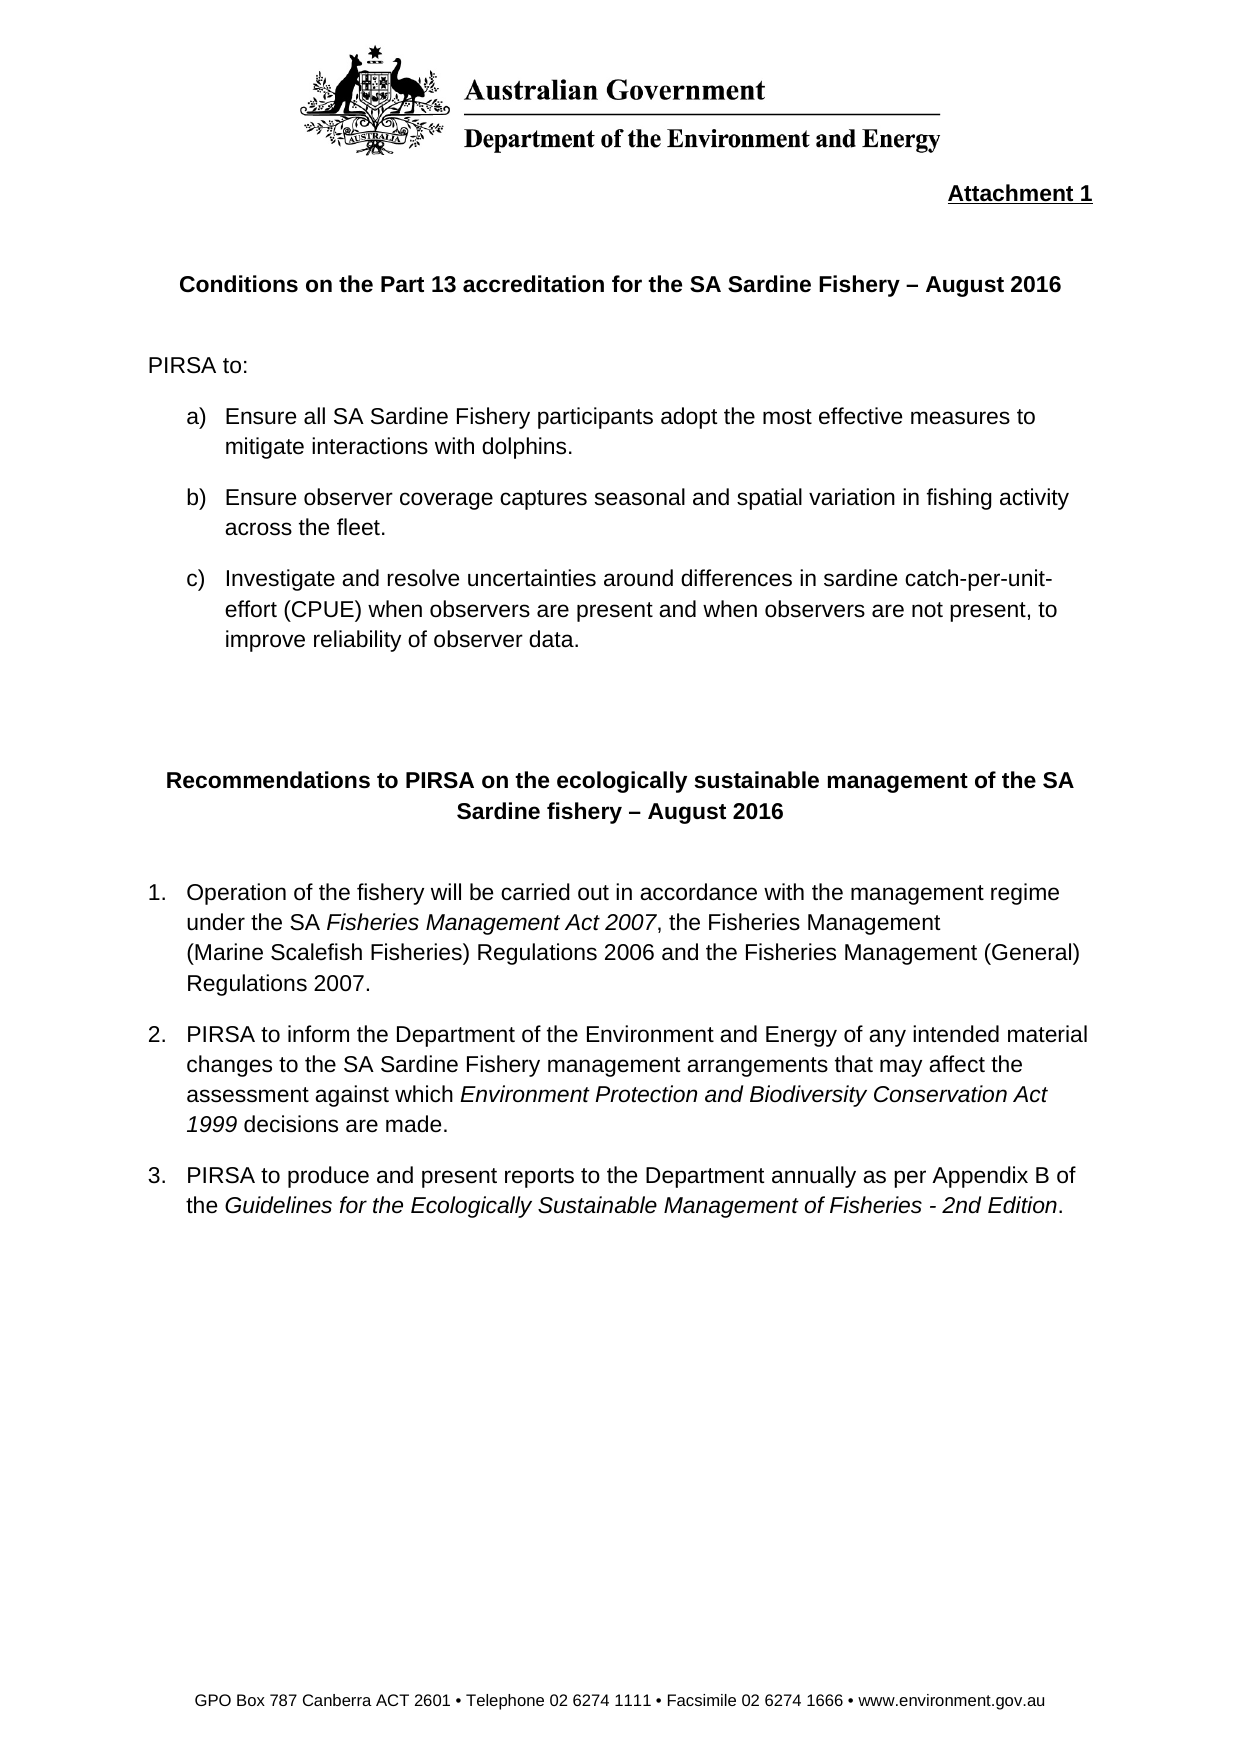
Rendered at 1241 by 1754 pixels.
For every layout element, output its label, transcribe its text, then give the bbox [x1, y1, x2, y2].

text Recommendations to PIRSA on the ecologically sustainable management of the SA Sardine fishery – August 2016 [148, 767, 1092, 824]
list Ensure observer coverage captures seasonal and spatial variation in fishing activity across the fleet. [186, 484, 1092, 541]
list Investigate and resolve uncertainties around differences in sardine catch-per-unit-effort (CPUE) when observers are present and when observers are not present, to improve reliability of observer data. [186, 565, 1092, 652]
text Attachment 1 [148, 180, 1092, 206]
list PIRSA to: [148, 352, 1092, 378]
list Ensure all SA Sardine Fishery participants adopt the most effective measures to mitigate interactions with dolphins. [186, 403, 1092, 459]
text Conditions on the Part 13 accreditation for the SA Sardine Fishery – August 2016 [148, 271, 1092, 297]
list PIRSA to produce and present reports to the Department annually as per Appendix B of the Guidelines for the Ecologically Sustainable Management of Fisheries - 2nd Edition. [148, 1162, 1092, 1219]
list PIRSA to inform the Department of the Environment and Energy of any intended material changes to the SA Sardine Fishery management arrangements that may affect the assessment against which Environment Protection and Biodiversity Conservation Act 1999 decisions are made. [148, 1021, 1092, 1137]
picture [299, 44, 941, 156]
list Operation of the fishery will be carried out in accordance with the management regime under the SA Fisheries Management Act 2007, the Fisheries Management (Marine Scalefish Fisheries) Regulations 2006 and the Fisheries Management (General) Regulations 2007. [148, 879, 1092, 996]
